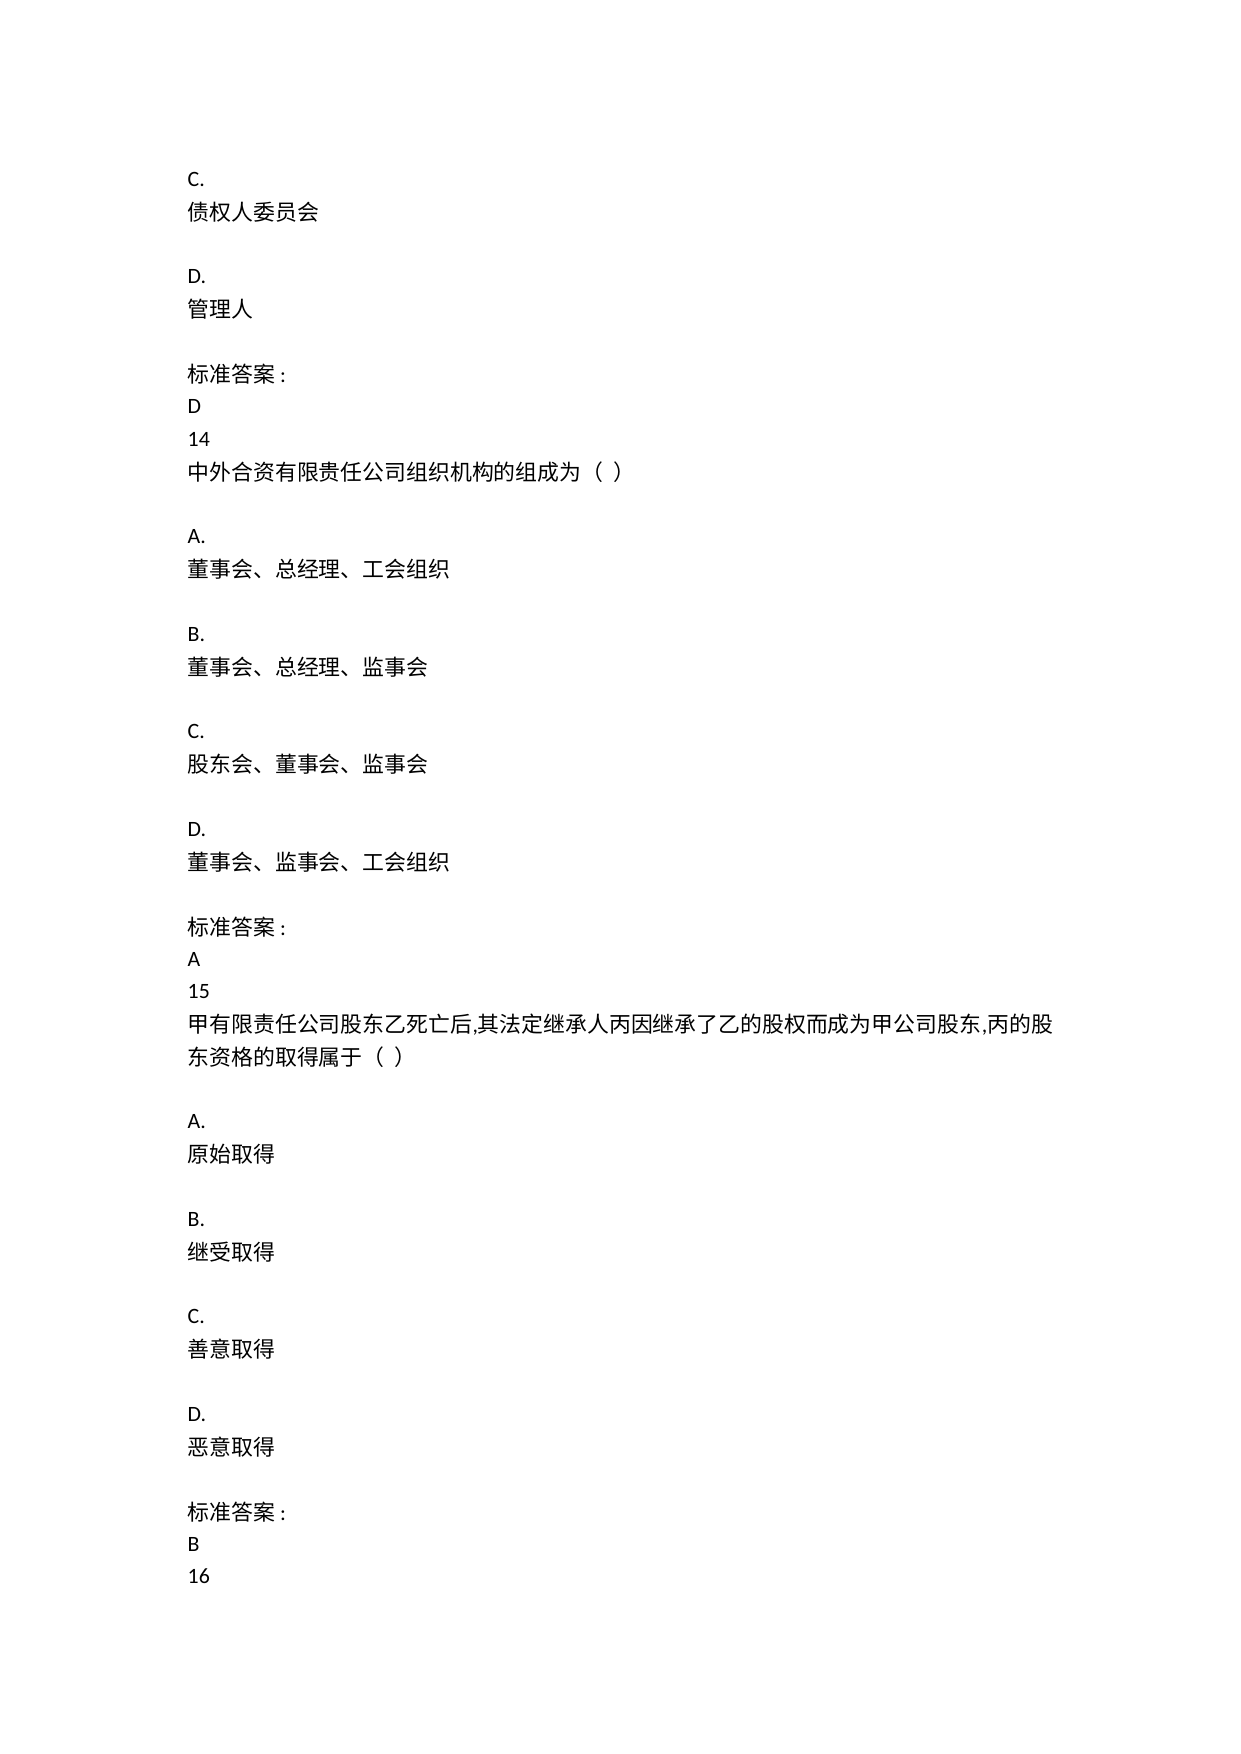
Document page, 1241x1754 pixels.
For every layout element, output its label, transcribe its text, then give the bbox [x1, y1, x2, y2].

text 标准答案 : [187, 1494, 1053, 1527]
text D [187, 389, 1053, 422]
text C. [187, 714, 1053, 747]
text 15 [187, 974, 1053, 1007]
text C. [187, 1299, 1053, 1332]
text 善意取得 [187, 1332, 1053, 1364]
text 原始取得 [187, 1137, 1053, 1169]
text B. [187, 617, 1053, 649]
text D. [187, 812, 1053, 844]
text 14 [187, 422, 1053, 454]
text 恶意取得 [187, 1429, 1053, 1462]
text C. [187, 162, 1053, 194]
text 甲有限责任公司股东乙死亡后,其法定继承人丙因继承了乙的股权而成为甲公司股东,丙的股东资格的取得属于（ ） [187, 1007, 1053, 1072]
text A. [187, 519, 1053, 552]
text 标准答案 : [187, 357, 1053, 389]
text 董事会、监事会、工会组织 [187, 844, 1053, 877]
text B [187, 1527, 1053, 1559]
text 标准答案 : [187, 909, 1053, 942]
text 债权人委员会 [187, 194, 1053, 227]
text 16 [187, 1559, 1053, 1592]
text 董事会、总经理、监事会 [187, 649, 1053, 682]
text D. [187, 1397, 1053, 1429]
text D. [187, 259, 1053, 292]
text 董事会、总经理、工会组织 [187, 552, 1053, 584]
text 中外合资有限贵任公司组织机构的组成为（ ） [187, 454, 1053, 487]
text A [187, 942, 1053, 974]
text A. [187, 1104, 1053, 1137]
text 股东会、董事会、监事会 [187, 747, 1053, 779]
text 继受取得 [187, 1234, 1053, 1267]
text B. [187, 1202, 1053, 1234]
text 管理人 [187, 292, 1053, 324]
